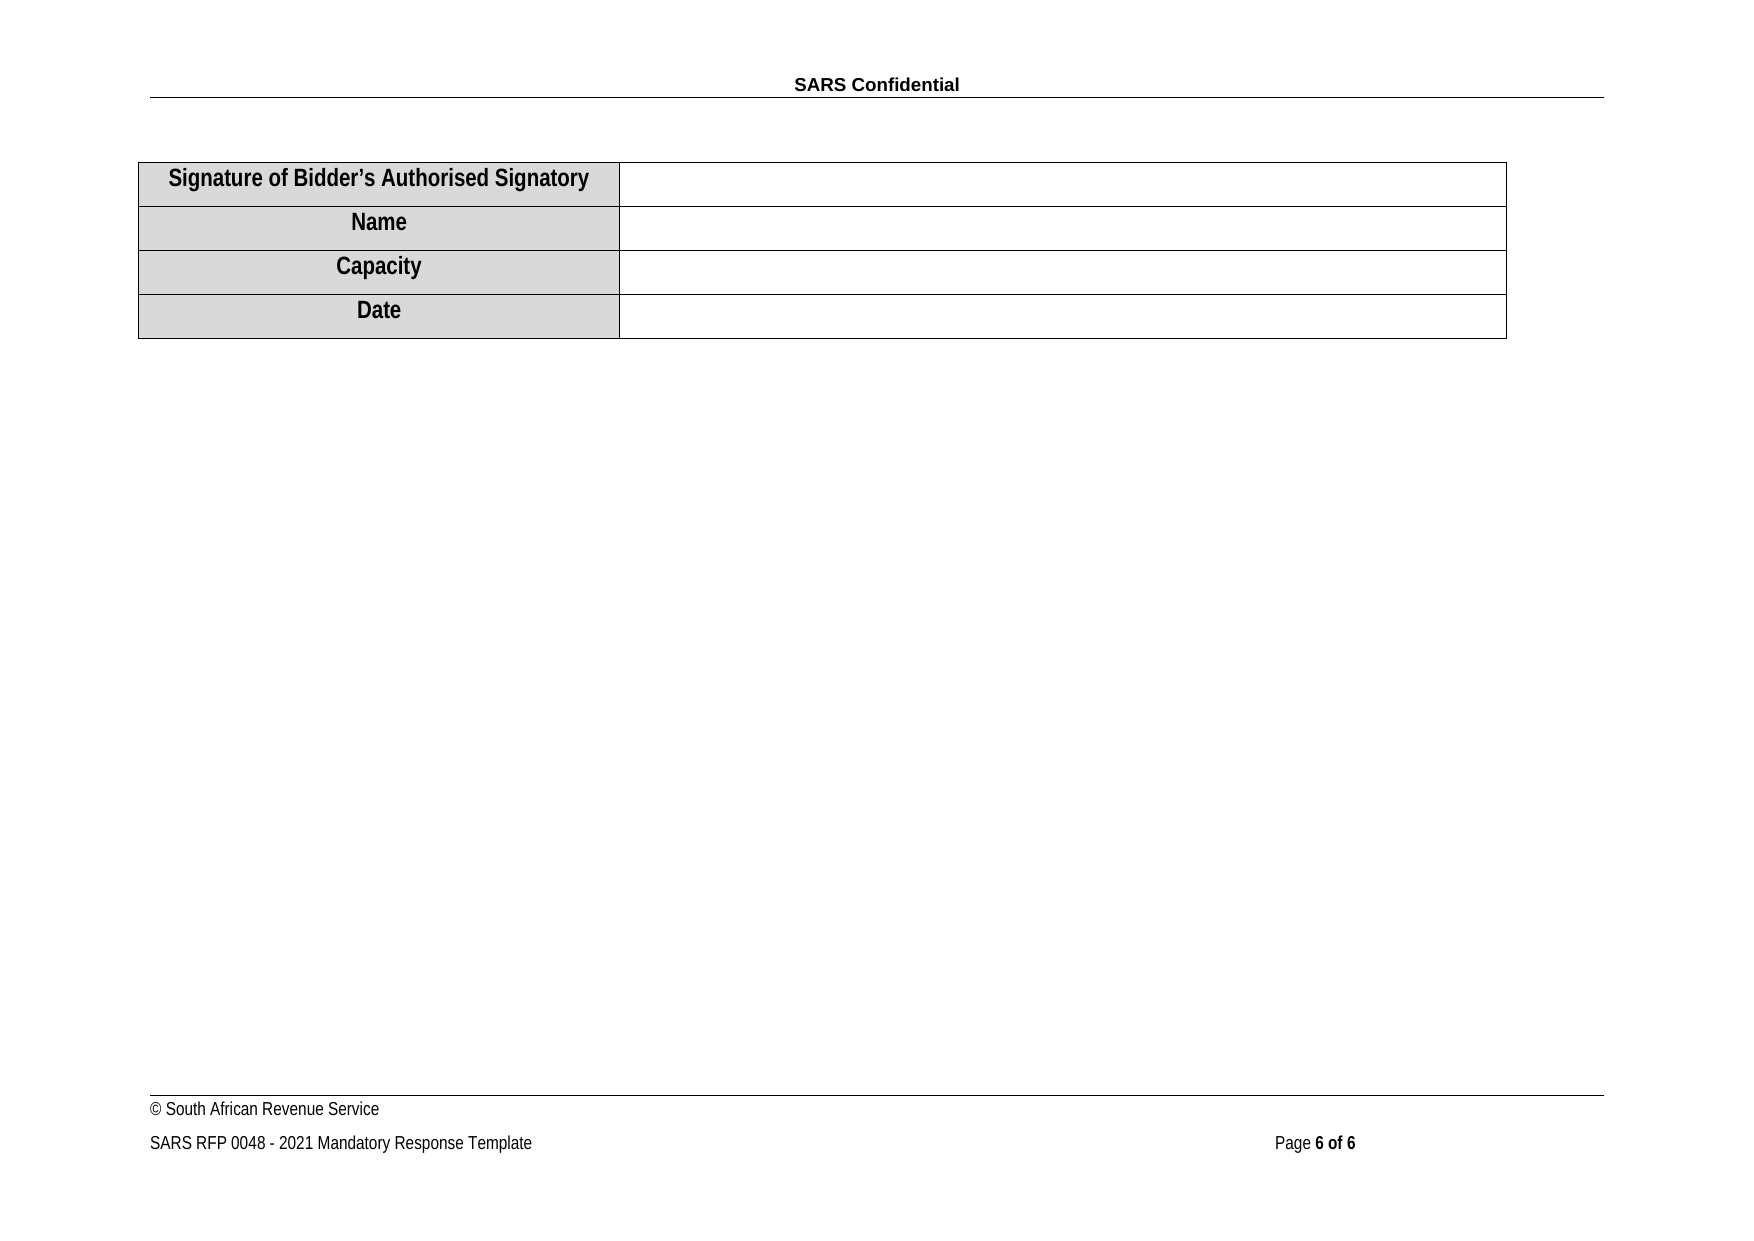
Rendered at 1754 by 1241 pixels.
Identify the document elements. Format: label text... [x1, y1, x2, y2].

table_cell Name [139, 207, 619, 250]
table_header [620, 163, 1506, 206]
table_header Signature of Bidder’s Authorised Signatory [139, 163, 619, 206]
table_cell [620, 207, 1506, 250]
table_cell Capacity [139, 251, 619, 294]
table_cell [620, 295, 1506, 338]
table_cell [620, 251, 1506, 294]
table_cell Date [139, 295, 619, 338]
